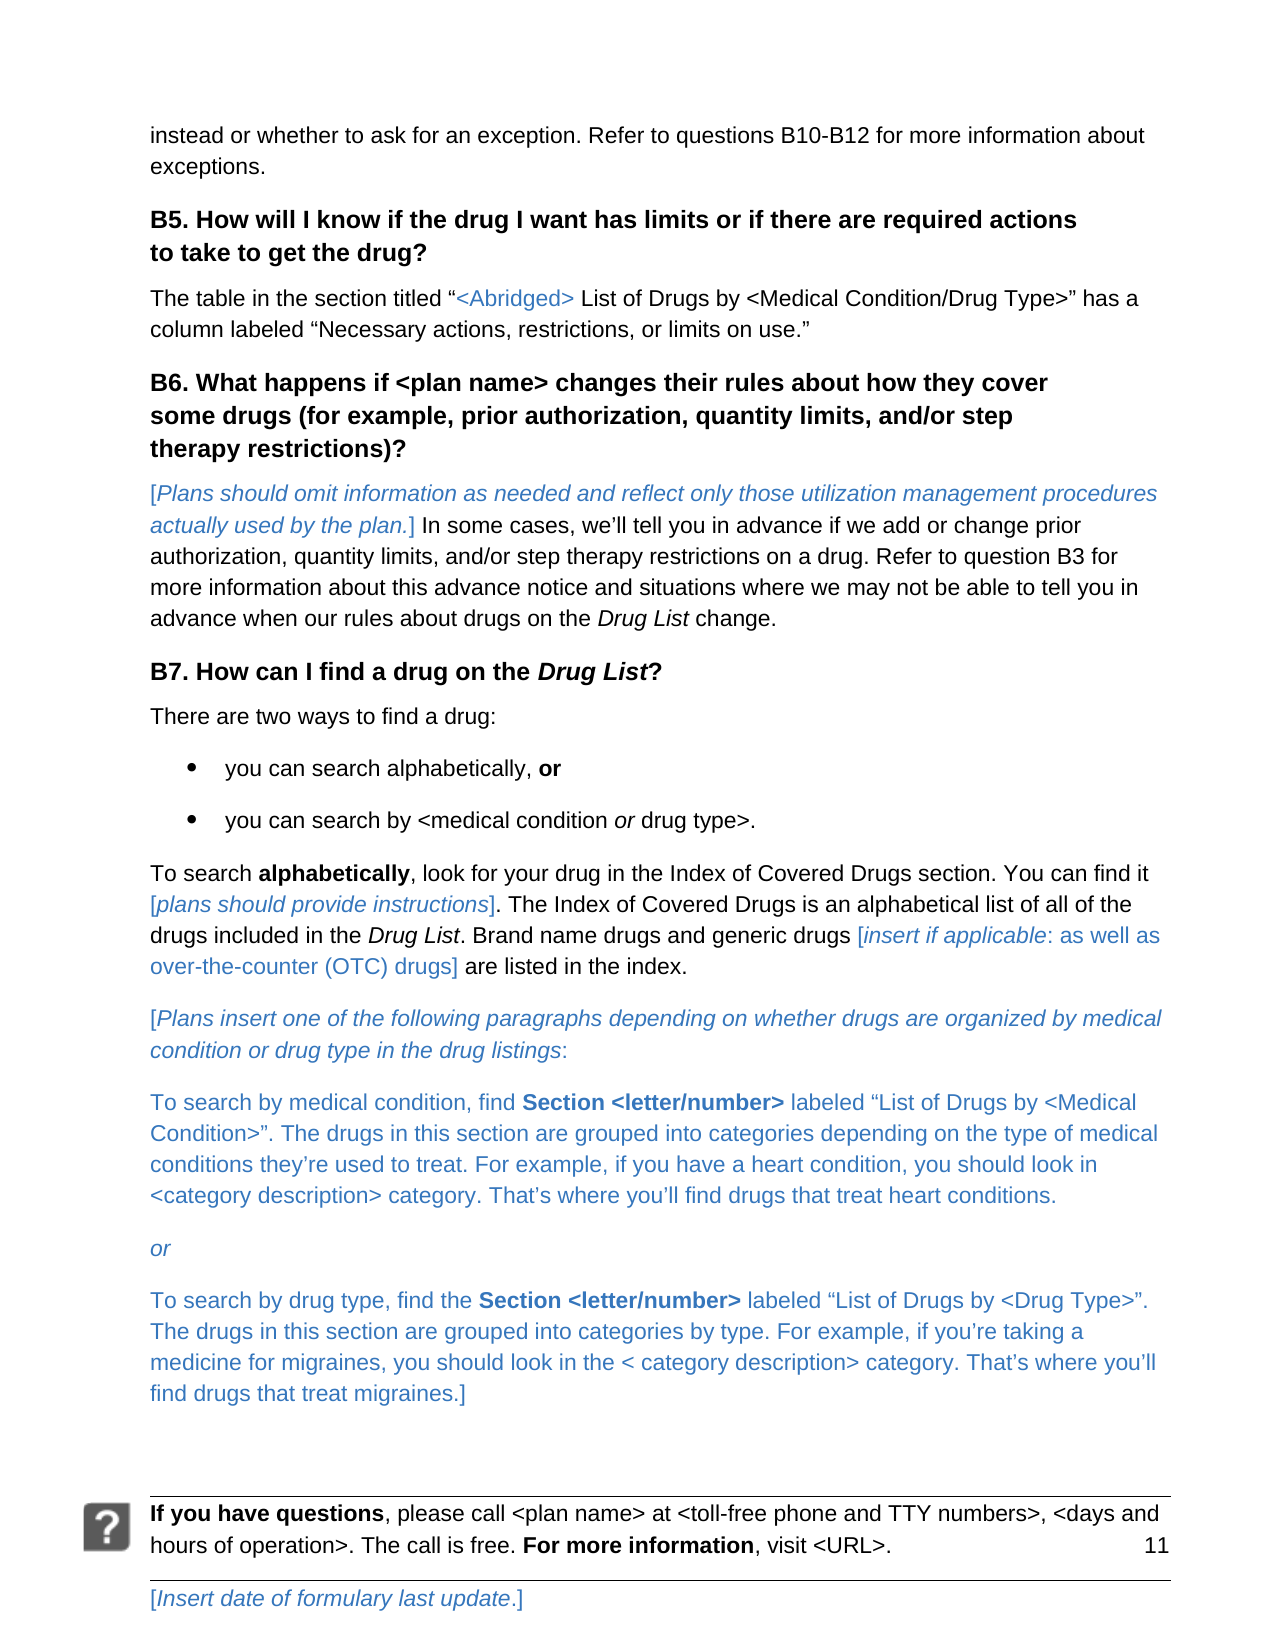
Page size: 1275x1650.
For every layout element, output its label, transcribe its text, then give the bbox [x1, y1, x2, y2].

subtitle B5. How will I know if the drug I want has limits or if there are required actions to take to get the drug? [150, 202, 1096, 268]
text To search by medical condition, find Section <letter/number> labeled “List of Drugs by <Medical Condition>”. The drugs in this section are grouped into categories depending on the type of medical conditions they’re used to treat. For example, if you have a heart condition, you should look in <category description> category. That’s where you’ll find drugs that treat heart conditions. [150, 1085, 1171, 1210]
picture [83, 1502, 132, 1553]
text To search alphabetically, look for your drug in the Index of Covered Drugs section. You can find it [plans should provide instructions]. The Index of Covered Drugs is an alphabetical list of all of the drugs included in the Drug List. Brand name drugs and generic drugs [insert if applicable: as well as over-the-counter (OTC) drugs] are listed in the index. [150, 856, 1171, 981]
subtitle B6. What happens if <plan name> changes their rules about how they cover some drugs (for example, prior authorization, quantity limits, and/or step therapy restrictions)? [150, 364, 1096, 464]
text The table in the section titled “<Abridged> List of Drugs by <Medical Condition/Drug Type>” has a column labeled “Necessary actions, restrictions, or limits on use.” [150, 281, 1171, 343]
text or [150, 1231, 1171, 1262]
text There are two ways to find a drug: [150, 700, 1171, 731]
list you can search alphabetically, or [187, 752, 1171, 783]
list you can search by <medical condition or drug type>. [187, 804, 1171, 835]
text [Plans should omit information as needed and reflect only those utilization management procedures actually used by the plan.] In some cases, we’ll tell you in advance if we add or change prior authorization, quantity limits, and/or step therapy restrictions on a drug. Refer to question B3 for more information about this advance notice and situations where we may not be able to tell you in advance when our rules about drugs on the Drug List change. [150, 477, 1171, 633]
subtitle B7. How can I find a drug on the Drug List? [150, 654, 1096, 687]
text To search by drug type, find the Section <letter/number> labeled “List of Drugs by <Drug Type>”. The drugs in this section are grouped into categories by type. For example, if you’re taking a medicine for migraines, you should look in the < category description> category. That’s where you’ll find drugs that treat migraines.] [150, 1283, 1171, 1408]
text [Plans insert one of the following paragraphs depending on whether drugs are organized by medical condition or drug type in the drug listings: [150, 1002, 1171, 1064]
